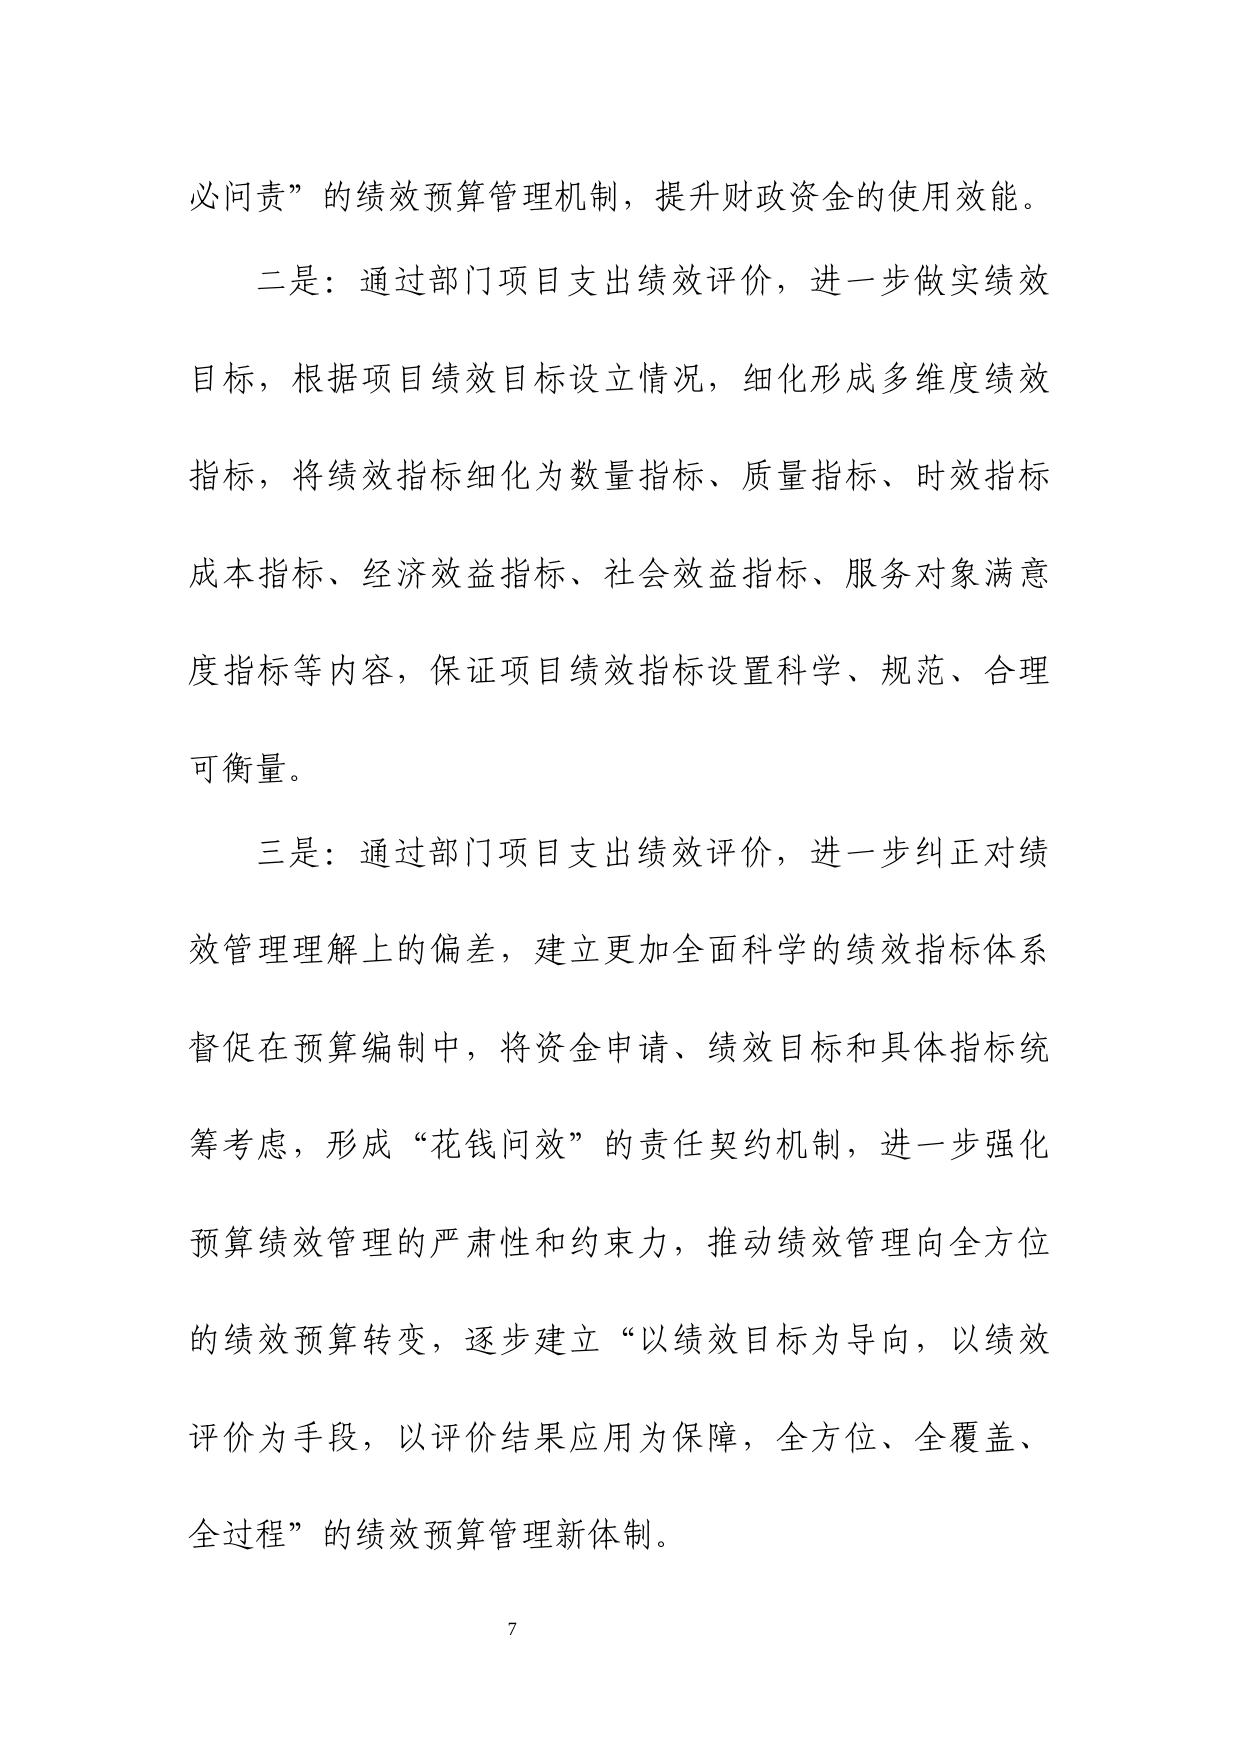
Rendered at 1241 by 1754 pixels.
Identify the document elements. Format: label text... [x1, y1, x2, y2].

text 三是：通过部门项目支出绩效评价，进一步纠正对绩效管理理解上的偏差，建立更加全面科学的绩效指标体系，督促在预算编制中，将资金申请、绩效目标和具体指标统筹考虑，形成“花钱问效”的责任契约机制，进一步强化预算绩效管理的严肃性和约束力，推动绩效管理向全方位的绩效预算转变，逐步建立“以绩效目标为导向，以绩效评价为手段，以评价结果应用为保障，全方位、全覆盖、全过程”的绩效预算管理新体制。 [187, 817, 1053, 1565]
text 二是：通过部门项目支出绩效评价，进一步做实绩效目标，根据项目绩效目标设立情况，细化形成多维度绩效指标，将绩效指标细化为数量指标、质量指标、时效指标、成本指标、经济效益指标、社会效益指标、服务对象满意度指标等内容，保证项目绩效指标设置科学、规范、合理、可衡量。 [187, 246, 1053, 798]
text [187, 162, 1053, 227]
